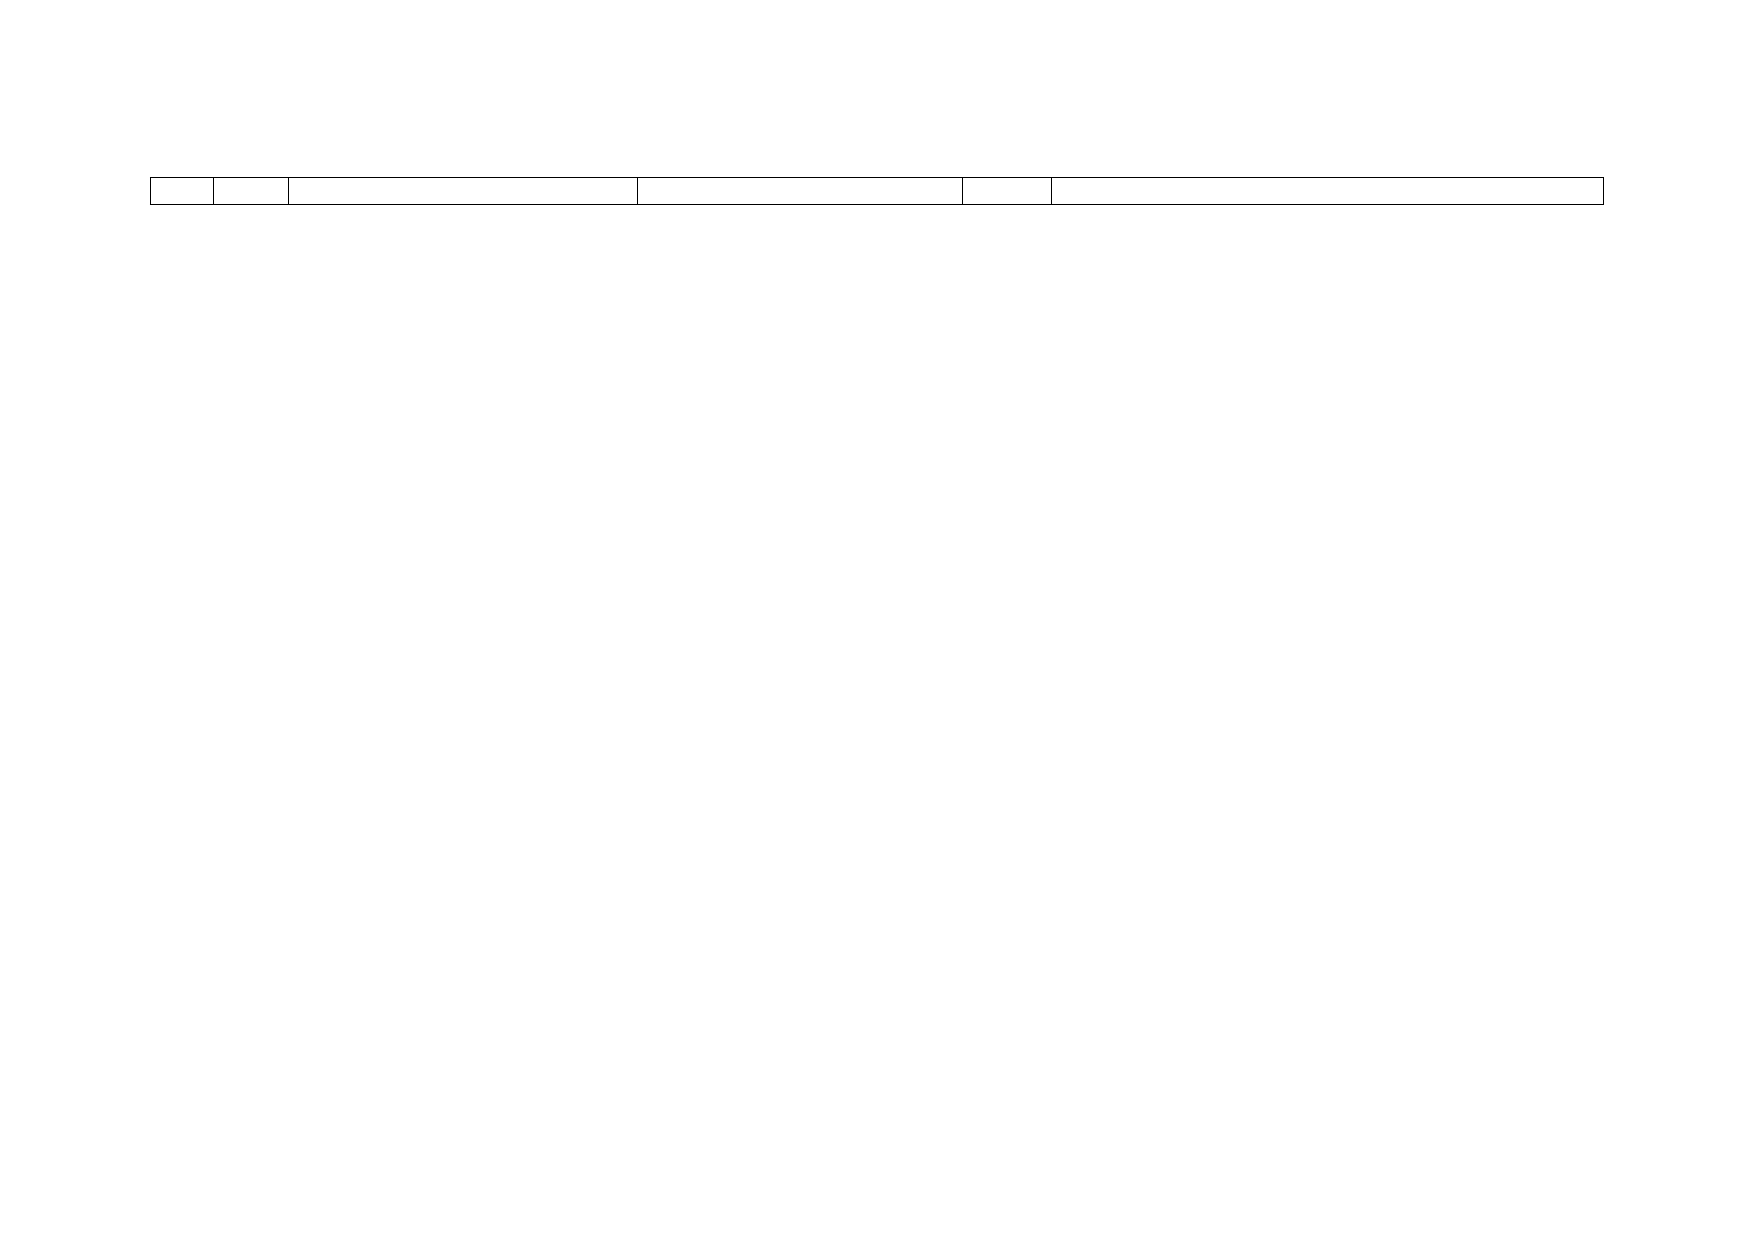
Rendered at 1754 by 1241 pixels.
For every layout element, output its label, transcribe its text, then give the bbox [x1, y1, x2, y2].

table_cell 9 [638, 178, 962, 203]
table_cell 2 [963, 178, 1051, 203]
table_cell (c) [214, 178, 288, 203]
table_cell [289, 178, 637, 203]
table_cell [1052, 178, 1603, 203]
table_cell [151, 178, 213, 203]
